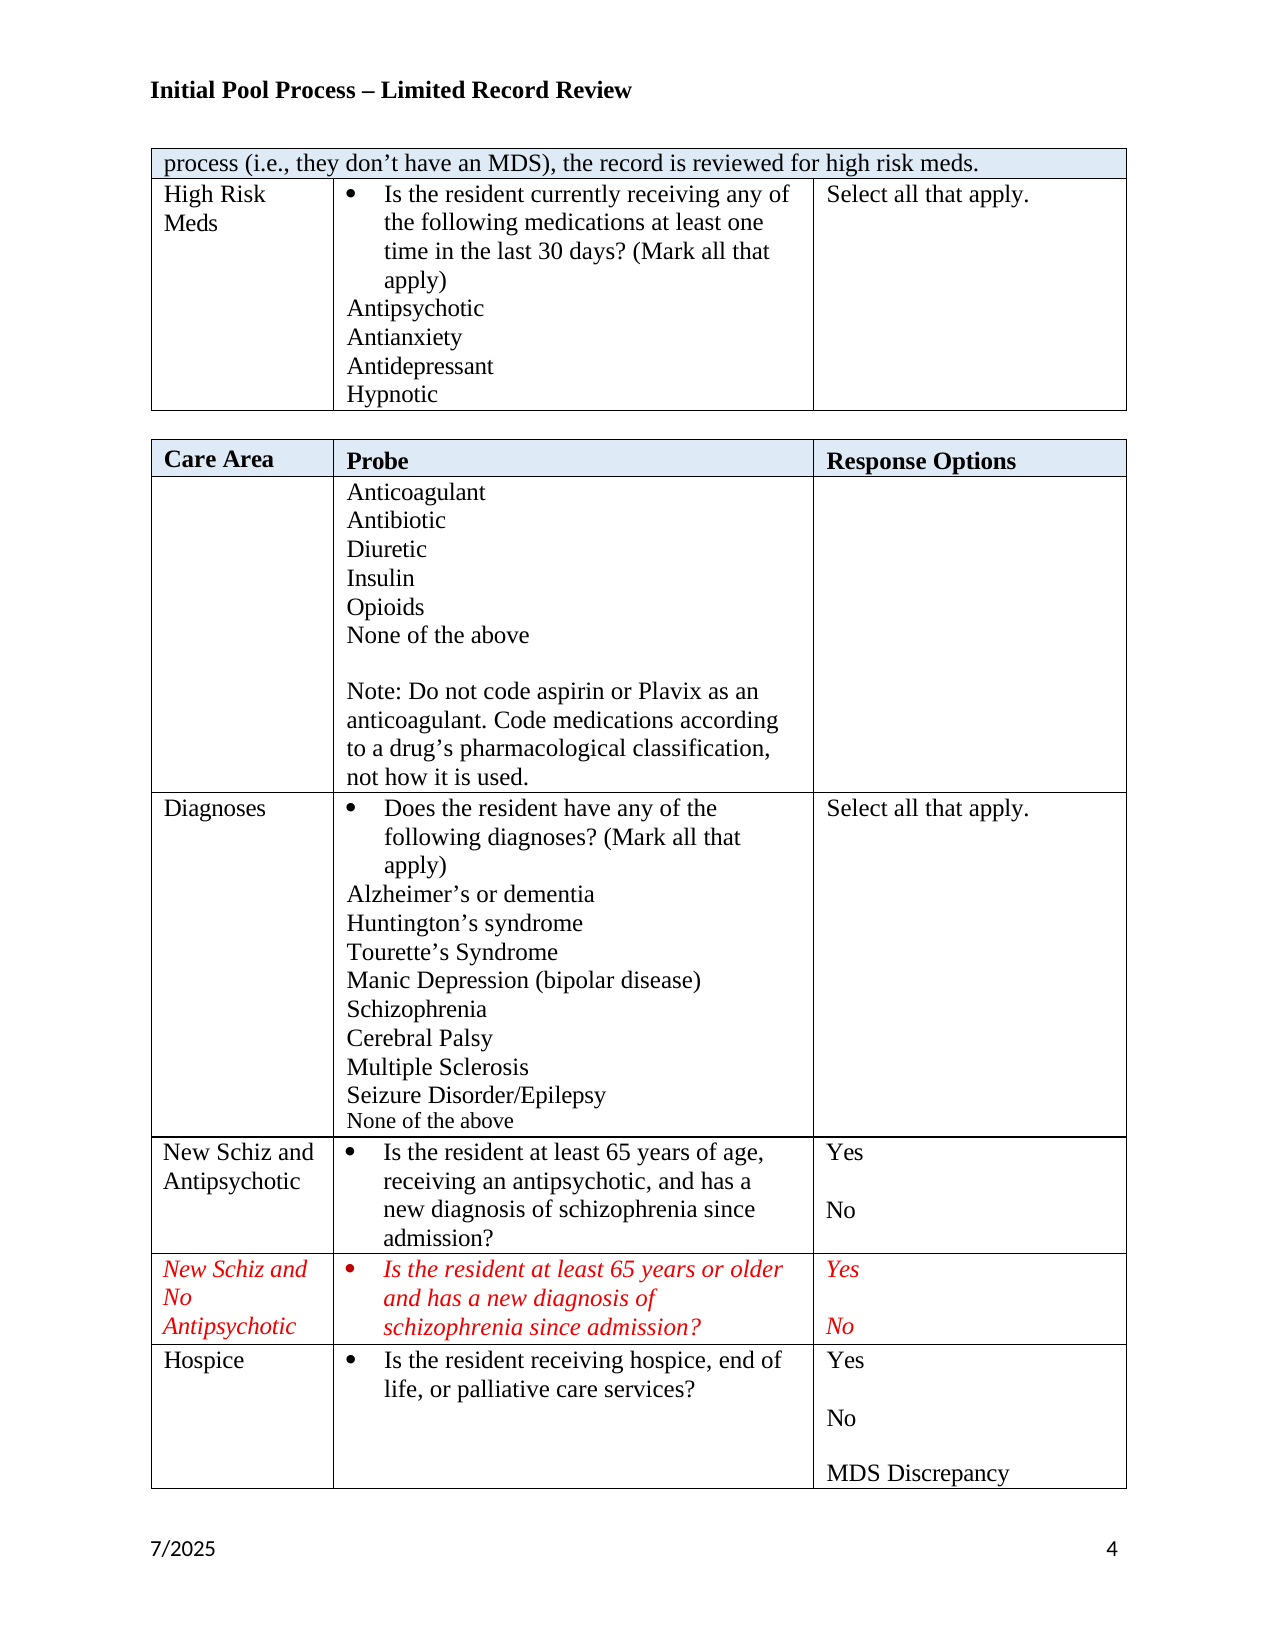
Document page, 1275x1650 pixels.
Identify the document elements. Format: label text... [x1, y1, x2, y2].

table_cell Is the resident currently receiving any of the following medications at least one time in the last 30 days? (Mark all that apply) Antipsychotic Antianxiety Antidepressant Hypnotic [334, 179, 813, 409]
table_cell Select all that apply. [814, 793, 1126, 1136]
table_cell Select all that apply. [814, 179, 1126, 409]
table_cell High Risk Meds [152, 179, 333, 409]
table_header Probe [334, 440, 813, 476]
table_cell Is the resident receiving hospice, end of life, or palliative care services? [334, 1345, 813, 1488]
table_cell New Schiz and Antipsychotic [152, 1138, 333, 1253]
table_header Care Area [152, 440, 333, 476]
table_cell Is the resident at least 65 years of age, receiving an antipsychotic, and has a new diagnosis of schizophrenia since admission? [334, 1138, 813, 1253]
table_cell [152, 149, 1126, 178]
table_cell [814, 477, 1126, 792]
table_cell Anticoagulant Antibiotic Diuretic Insulin Opioids None of the above Note: Do not code aspirin or Plavix as an anticoagulant. Code medications according to a drug’s pharmacological classification, not how it is used. [334, 477, 813, 792]
table_cell Hospice [152, 1345, 333, 1488]
table_header Response Options [814, 440, 1126, 476]
table_cell Is the resident at least 65 years or older and has a new diagnosis of schizophrenia since admission? [334, 1254, 813, 1344]
table_cell Yes No [814, 1138, 1126, 1253]
table_cell Yes No [814, 1254, 1126, 1344]
table_cell Yes No MDS Discrepancy [814, 1345, 1126, 1488]
table_cell Does the resident have any of the following diagnoses? (Mark all that apply) Alzheimer’s or dementia Huntington’s syndrome Tourette’s Syndrome Manic Depression (bipolar disease) Schizophrenia Cerebral Palsy Multiple Sclerosis Seizure Disorder/Epilepsy None of the above [334, 793, 813, 1136]
table_cell New Schiz and No Antipsychotic [152, 1254, 333, 1344]
table_cell [152, 477, 333, 792]
table_cell Diagnoses [152, 793, 333, 1136]
